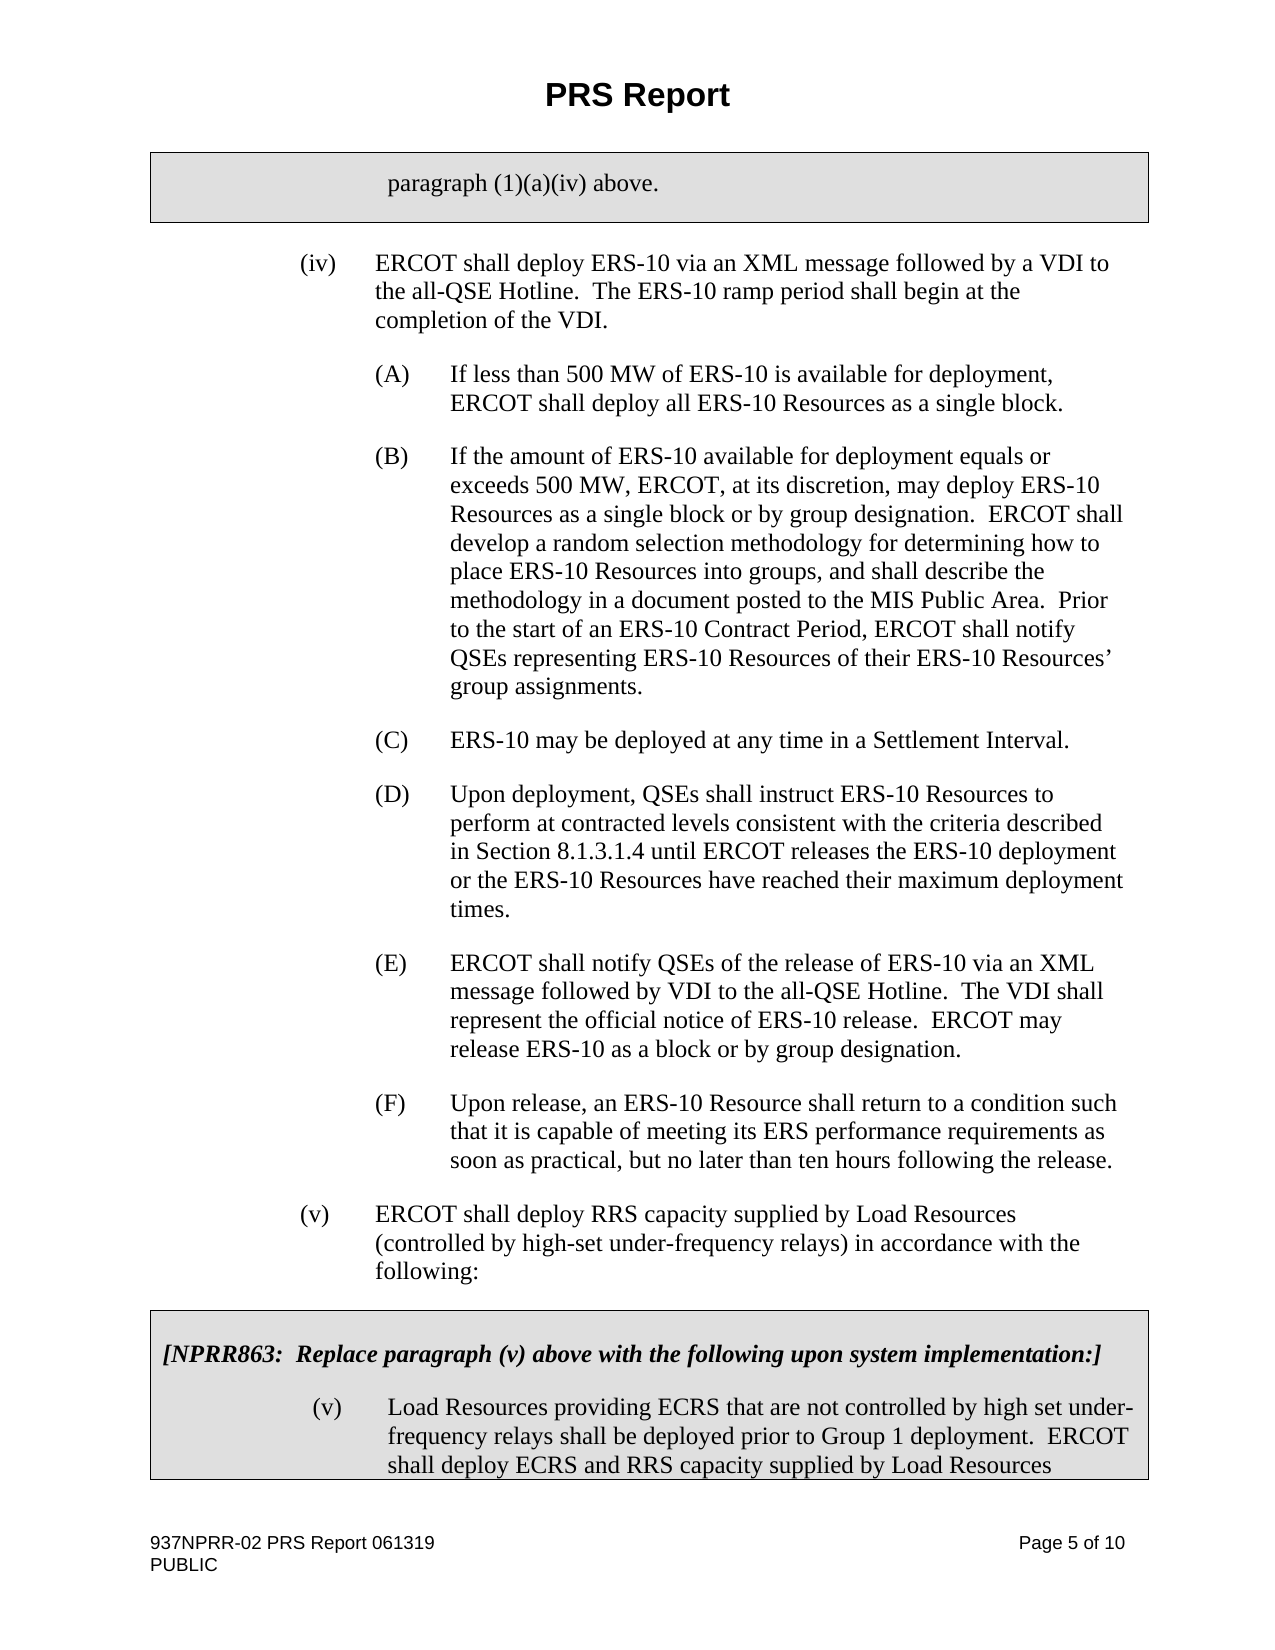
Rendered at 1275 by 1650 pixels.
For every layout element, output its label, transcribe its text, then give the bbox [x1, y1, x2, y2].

text (iv) ERCOT shall deploy ERS-10 via an XML message followed by a VDI to the all-QSE Hotline. The ERS-10 ramp period shall begin at the completion of the VDI. [300, 248, 1125, 334]
text (v) ERCOT shall deploy RRS capacity supplied by Load Resources (controlled by high-set under-frequency relays) in accordance with the following: [300, 1199, 1125, 1285]
text (D) Upon deployment, QSEs shall instruct ERS-10 Resources to perform at contracted levels consistent with the criteria described in Section 8.1.3.1.4 until ERCOT releases the ERS-10 deployment or the ERS-10 Resources have reached their maximum deployment times. [375, 779, 1125, 923]
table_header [151, 153, 1148, 222]
text (B) If the amount of ERS-10 available for deployment equals or exceeds 500 MW, ERCOT, at its discretion, may deploy ERS-10 Resources as a single block or by group designation. ERCOT shall develop a random selection methodology for determining how to place ERS-10 Resources into groups, and shall describe the methodology in a document posted to the MIS Public Area. Prior to the start of an ERS-10 Contract Period, ERCOT shall notify QSEs representing ERS-10 Resources of their ERS-10 Resources’ group assignments. [375, 441, 1125, 700]
text (F) Upon release, an ERS-10 Resource shall return to a condition such that it is capable of meeting its ERS performance requirements as soon as practical, but no later than ten hours following the release. [375, 1088, 1125, 1174]
text (C) ERS-10 may be deployed at any time in a Settlement Interval. [375, 725, 1125, 754]
text (E) ERCOT shall notify QSEs of the release of ERS-10 via an XML message followed by VDI to the all-QSE Hotline. The VDI shall represent the official notice of ERS-10 release. ERCOT may release ERS-10 as a block or by group designation. [375, 948, 1125, 1063]
text (A) If less than 500 MW of ERS-10 is available for deployment, ERCOT shall deploy all ERS-10 Resources as a single block. [375, 359, 1125, 416]
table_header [151, 1311, 1148, 1479]
